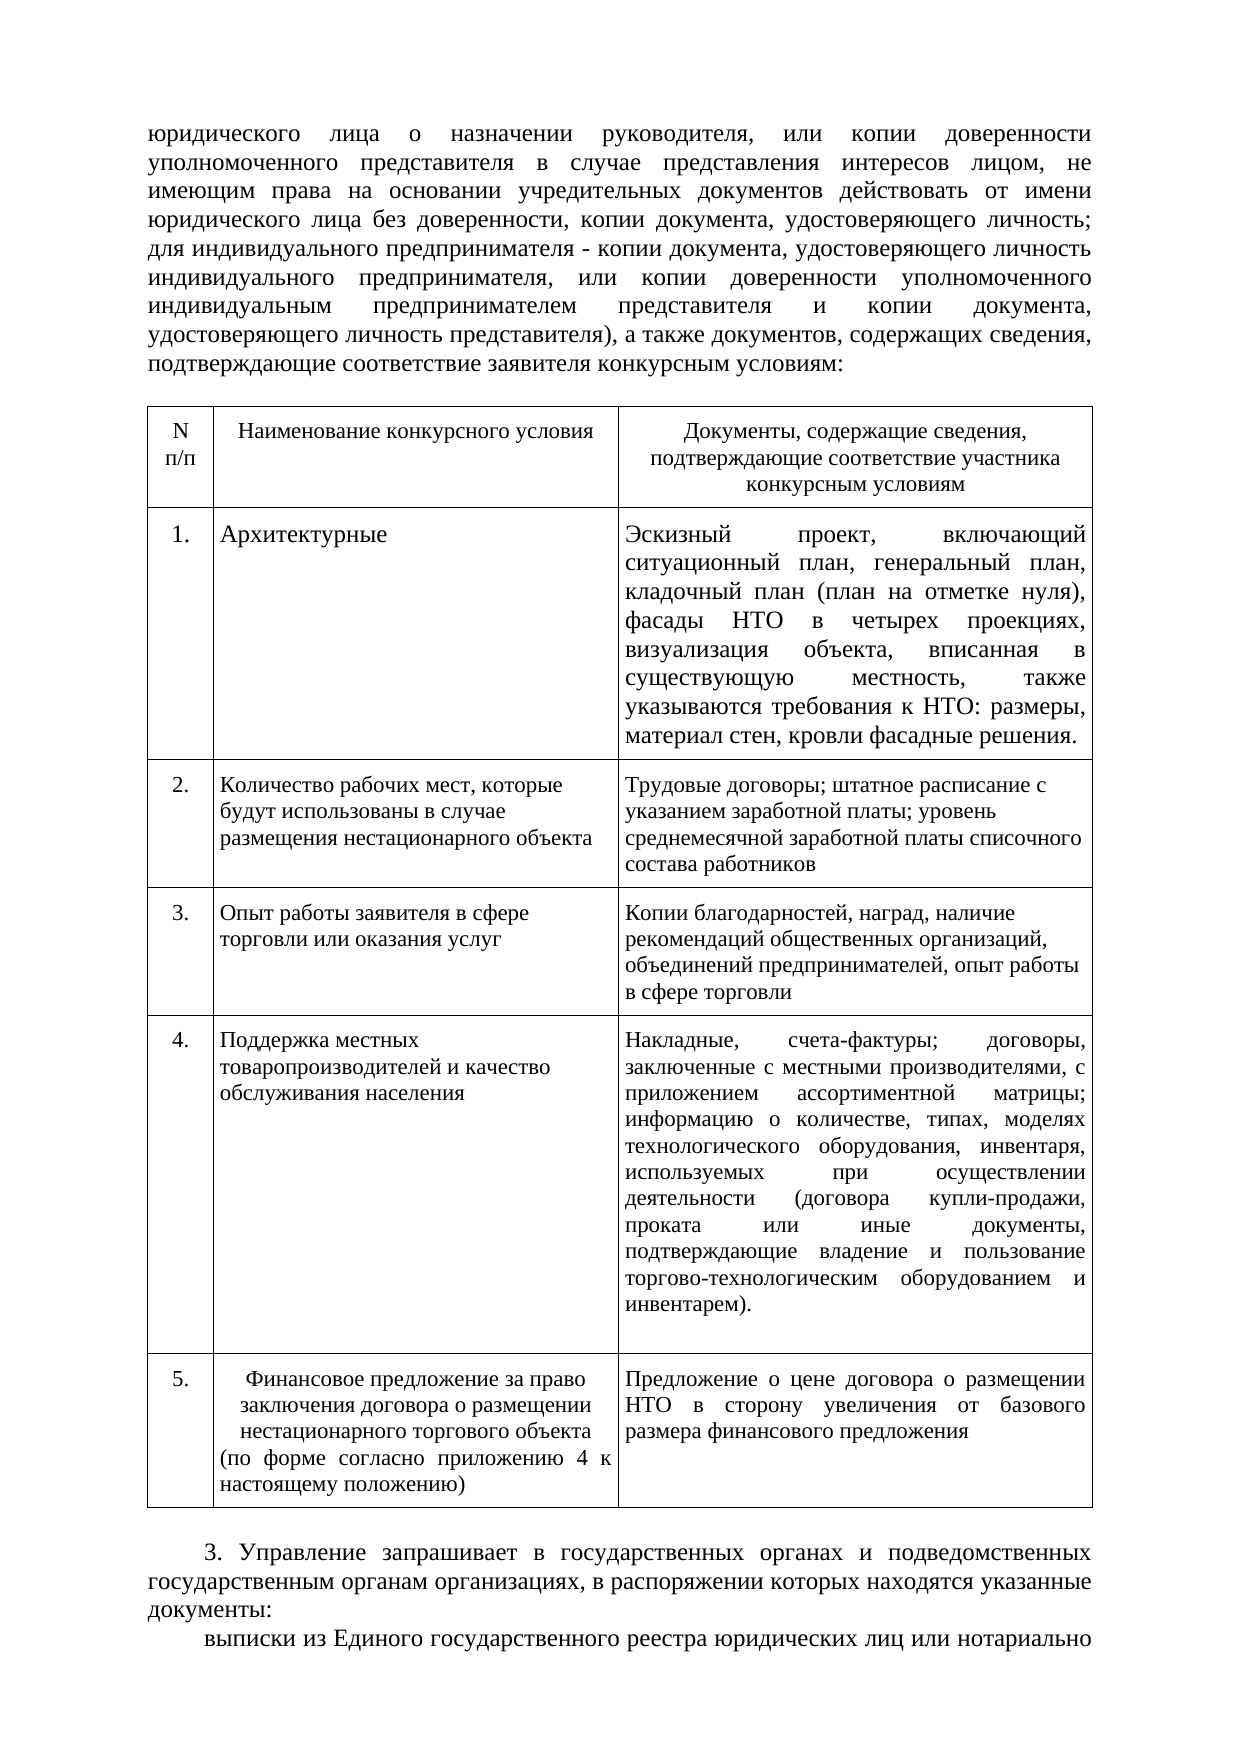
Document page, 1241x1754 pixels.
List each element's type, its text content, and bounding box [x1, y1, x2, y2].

table_header N п/п [148, 407, 213, 507]
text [148, 1623, 1092, 1652]
table_cell 5. [148, 1354, 213, 1507]
table_cell Трудовые договоры; штатное расписание с указанием заработной платы; уровень среднемесячной заработной платы списочного состава работников [619, 760, 1092, 887]
table_cell 2. [148, 760, 213, 887]
table_cell 1. [148, 508, 213, 759]
text 3. Управление запрашивает в государственных органах и подведомственных государственным органам организациях, в распоряжении которых находятся указанные документы: [148, 1537, 1092, 1623]
table_cell Копии благодарностей, наград, наличие рекомендаций общественных организаций, объединений предпринимателей, опыт работы в сфере торговли [619, 888, 1092, 1015]
table_cell Финансовое предложение за право заключения договора о размещении нестационарного торгового объекта (по форме согласно приложению 4 к настоящему положению) [214, 1354, 618, 1507]
table_cell 3. [148, 888, 213, 1015]
table_cell 4. [148, 1016, 213, 1353]
table_header Наименование конкурсного условия [214, 407, 618, 507]
table_cell Количество рабочих мест, которые будут использованы в случае размещения нестационарного объекта [214, 760, 618, 887]
table_header Документы, содержащие сведения, подтверждающие соответствие участника конкурсным условиям [619, 407, 1092, 507]
table_cell Архитектурные [214, 508, 618, 759]
table_cell Опыт работы заявителя в сфере торговли или оказания услуг [214, 888, 618, 1015]
table_cell Накладные, счета-фактуры; договоры, заключенные с местными производителями, с приложением ассортиментной матрицы; информацию о количестве, типах, моделях технологического оборудования, инвентаря, используемых при осуществлении деятельности (договора купли-продажи, проката или иные документы, подтверждающие владение и пользование торгово-технологическим оборудованием и инвентарем). [619, 1016, 1092, 1353]
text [148, 118, 1092, 377]
table_cell Предложение о цене договора о размещении НТО в сторону увеличения от базового размера финансового предложения [619, 1354, 1092, 1507]
table_cell Поддержка местных товаропроизводителей и качество обслуживания населения [214, 1016, 618, 1353]
table_cell Эскизный проект, включающий ситуационный план, генеральный план, кладочный план (план на отметке нуля), фасады НТО в четырех проекциях, визуализация объекта, вписанная в существующую местность, также указываются требования к НТО: размеры, материал стен, кровли фасадные решения. [619, 508, 1092, 759]
